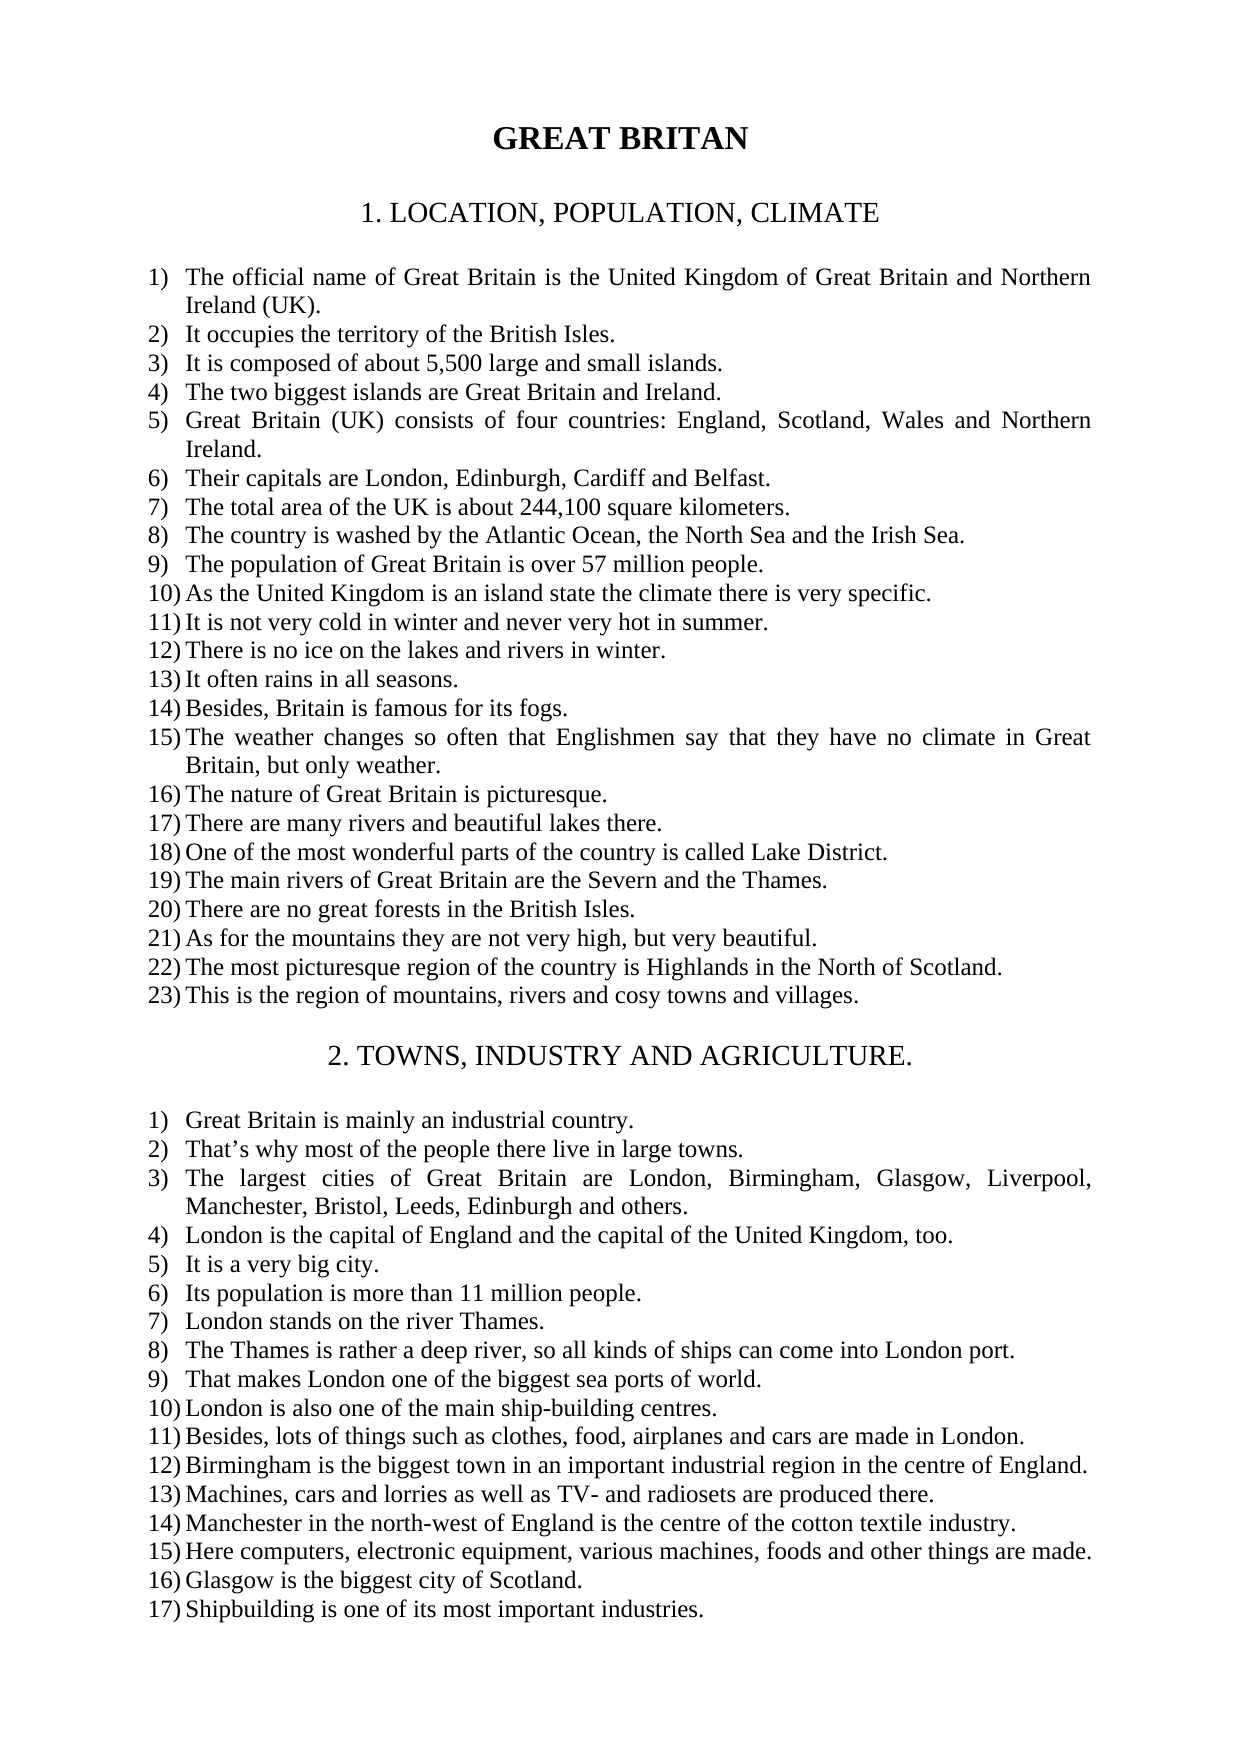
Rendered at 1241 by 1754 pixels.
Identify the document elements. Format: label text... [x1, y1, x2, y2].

list The weather changes so often that Englishmen say that they have no climate in Great Britain, but only weather. [148, 722, 1093, 779]
list London is also one of the main ship-building centres. [148, 1393, 1093, 1421]
list Great Britain is mainly an industrial country. [148, 1105, 1093, 1134]
list There is no ice on the lakes and rivers in winter. [148, 636, 1093, 664]
list The official name of Great Britain is the United Kingdom of Great Britain and Northern Ireland (UK). [148, 262, 1093, 319]
list London stands on the river Thames. [148, 1306, 1093, 1335]
text 2. TOWNS, INDUSTRY AND AGRICULTURE. [148, 1038, 1093, 1072]
list Machines, cars and lorries as well as TV- and radiosets are produced there. [148, 1479, 1093, 1508]
text 1. LOCATION, POPULATION, CLIMATE [148, 195, 1093, 228]
list The population of Great Britain is over 57 million people. [148, 549, 1093, 578]
list The country is washed by the Atlantic Ocean, the North Sea and the Irish Sea. [148, 521, 1093, 549]
list It is not very cold in winter and never very hot in summer. [148, 607, 1093, 636]
list One of the most wonderful parts of the country is called Lake District. [148, 837, 1093, 866]
list Glasgow is the biggest city of Scotland. [148, 1565, 1093, 1594]
list Shipbuilding is one of its most important industries. [148, 1594, 1093, 1623]
list It is composed of about 5,500 large and small islands. [148, 348, 1093, 377]
list The Thames is rather a deep river, so all kinds of ships can come into London port. [148, 1335, 1093, 1364]
list The main rivers of Great Britain are the Severn and the Thames. [148, 866, 1093, 894]
list Besides, lots of things such as clothes, food, airplanes and cars are made in London. [148, 1421, 1093, 1450]
list Manchester in the north-west of England is the centre of the cotton textile industry. [148, 1508, 1093, 1536]
list Its population is more than 11 million people. [148, 1278, 1093, 1306]
list Here computers, electronic equipment, various machines, foods and other things are made. [148, 1536, 1093, 1565]
list The largest cities of Great Britain are London, Birmingham, Glasgow, Liverpool, Manchester, Bristol, Leeds, Edinburgh and others. [148, 1163, 1093, 1220]
list Their capitals are London, Edinburgh, Cardiff and Belfast. [148, 463, 1093, 492]
list There are no great forests in the British Isles. [148, 894, 1093, 923]
list That makes London one of the biggest sea ports of world. [148, 1364, 1093, 1393]
list The nature of Great Britain is picturesque. [148, 779, 1093, 808]
list Besides, Britain is famous for its fogs. [148, 693, 1093, 722]
list The total area of the UK is about 244,100 square kilometers. [148, 492, 1093, 521]
list Birmingham is the biggest town in an important industrial region in the centre of England. [148, 1450, 1093, 1479]
list There are many rivers and beautiful lakes there. [148, 808, 1093, 837]
list London is the capital of England and the capital of the United Kingdom, too. [148, 1220, 1093, 1249]
list Great Britain (UK) consists of four countries: England, Scotland, Wales and Northern Ireland. [148, 406, 1093, 463]
list This is the region of mountains, rivers and cosy towns and villages. [148, 981, 1093, 1009]
list It occupies the territory of the British Isles. [148, 319, 1093, 348]
list The two biggest islands are Great Britain and Ireland. [148, 377, 1093, 406]
list As the United Kingdom is an island state the climate there is very specific. [148, 578, 1093, 607]
list The most picturesque region of the country is Highlands in the North of Scotland. [148, 952, 1093, 981]
text GREAT BRITAN [148, 118, 1093, 156]
list It is a very big city. [148, 1249, 1093, 1278]
list It often rains in all seasons. [148, 664, 1093, 693]
list That’s why most of the people there live in large towns. [148, 1134, 1093, 1163]
list As for the mountains they are not very high, but very beautiful. [148, 923, 1093, 952]
